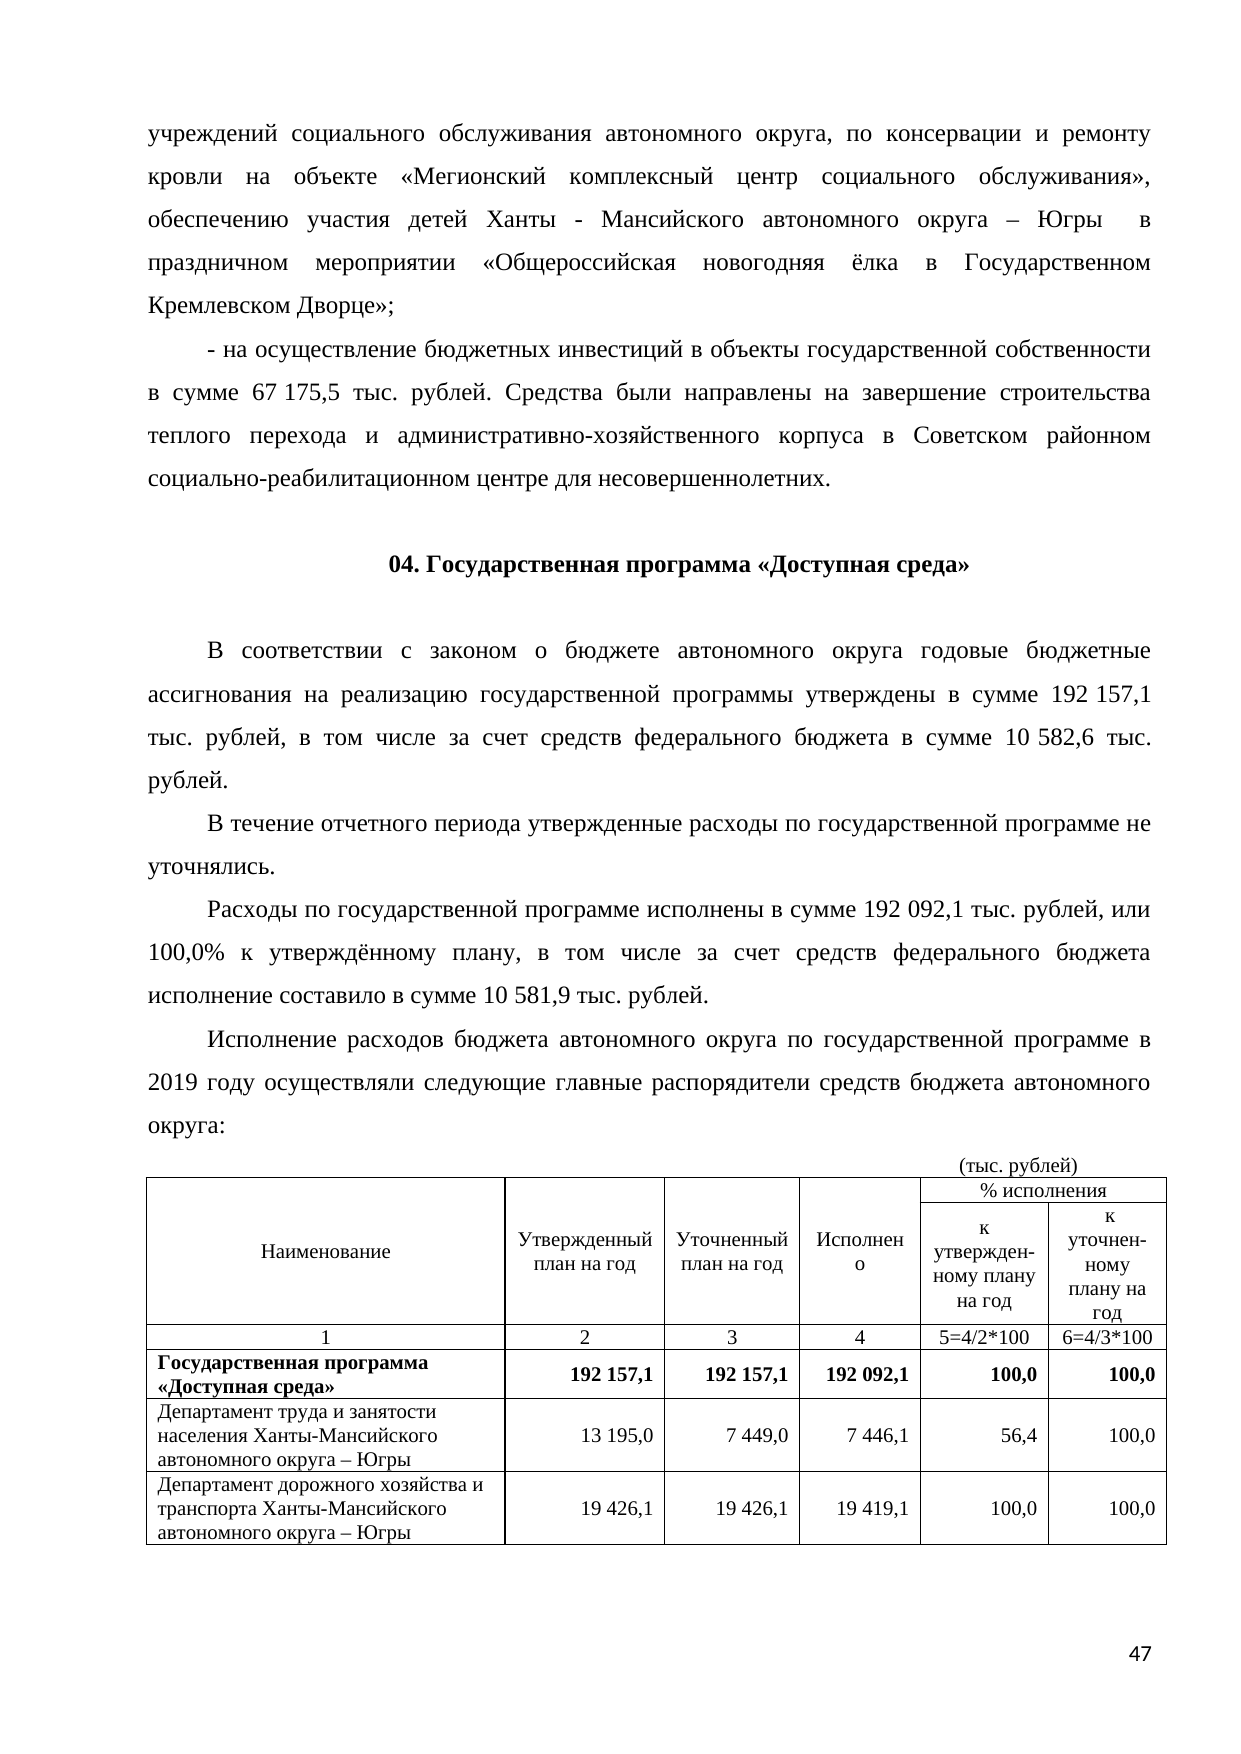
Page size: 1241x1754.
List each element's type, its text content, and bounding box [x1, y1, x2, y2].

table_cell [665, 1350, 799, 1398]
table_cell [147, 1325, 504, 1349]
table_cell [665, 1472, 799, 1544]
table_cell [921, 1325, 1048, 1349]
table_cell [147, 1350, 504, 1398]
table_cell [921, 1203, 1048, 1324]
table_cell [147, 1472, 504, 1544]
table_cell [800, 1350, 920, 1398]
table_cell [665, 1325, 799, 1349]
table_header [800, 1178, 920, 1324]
list Государственная программа «Доступная среда» [207, 549, 1152, 578]
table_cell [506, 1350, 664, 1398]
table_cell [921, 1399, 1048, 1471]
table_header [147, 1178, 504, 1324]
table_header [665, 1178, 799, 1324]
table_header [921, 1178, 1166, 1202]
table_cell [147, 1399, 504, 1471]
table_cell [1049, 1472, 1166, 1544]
text Расходы по государственной программе исполнены в сумме 192 092,1 тыс. рублей, или 100,0% к утверждённому плану, в том числе за счет средств федерального бюджета исполнение составило в сумме 10 581,9 тыс. рублей. [148, 894, 1152, 1009]
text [148, 118, 1152, 319]
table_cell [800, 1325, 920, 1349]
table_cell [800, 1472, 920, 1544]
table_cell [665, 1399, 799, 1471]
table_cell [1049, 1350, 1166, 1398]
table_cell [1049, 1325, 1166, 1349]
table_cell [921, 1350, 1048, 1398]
text - на осуществление бюджетных инвестиций в объекты государственной собственности в сумме 67 175,5 тыс. рублей. Средства были направлены на завершение строительства теплого перехода и административно-хозяйственного корпуса в Советском районном социально-реабилитационном центре для несовершеннолетних. [148, 334, 1152, 492]
text (тыс. рублей) [885, 1153, 1152, 1177]
text Исполнение расходов бюджета автономного округа по государственной программе в 2019 году осуществляли следующие главные распорядители средств бюджета автономного округа: [148, 1024, 1152, 1139]
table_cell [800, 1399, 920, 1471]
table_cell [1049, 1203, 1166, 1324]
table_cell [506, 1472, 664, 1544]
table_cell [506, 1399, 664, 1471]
text В течение отчетного периода утвержденные расходы по государственной программе не уточнялись. [148, 808, 1152, 880]
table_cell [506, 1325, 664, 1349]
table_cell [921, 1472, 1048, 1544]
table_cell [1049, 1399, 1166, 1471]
text В соответствии с законом о бюджете автономного округа годовые бюджетные ассигнования на реализацию государственной программы утверждены в сумме 192 157,1 тыс. рублей, в том числе за счет средств федерального бюджета в сумме 10 582,6 тыс. рублей. [148, 636, 1152, 794]
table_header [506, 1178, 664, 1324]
